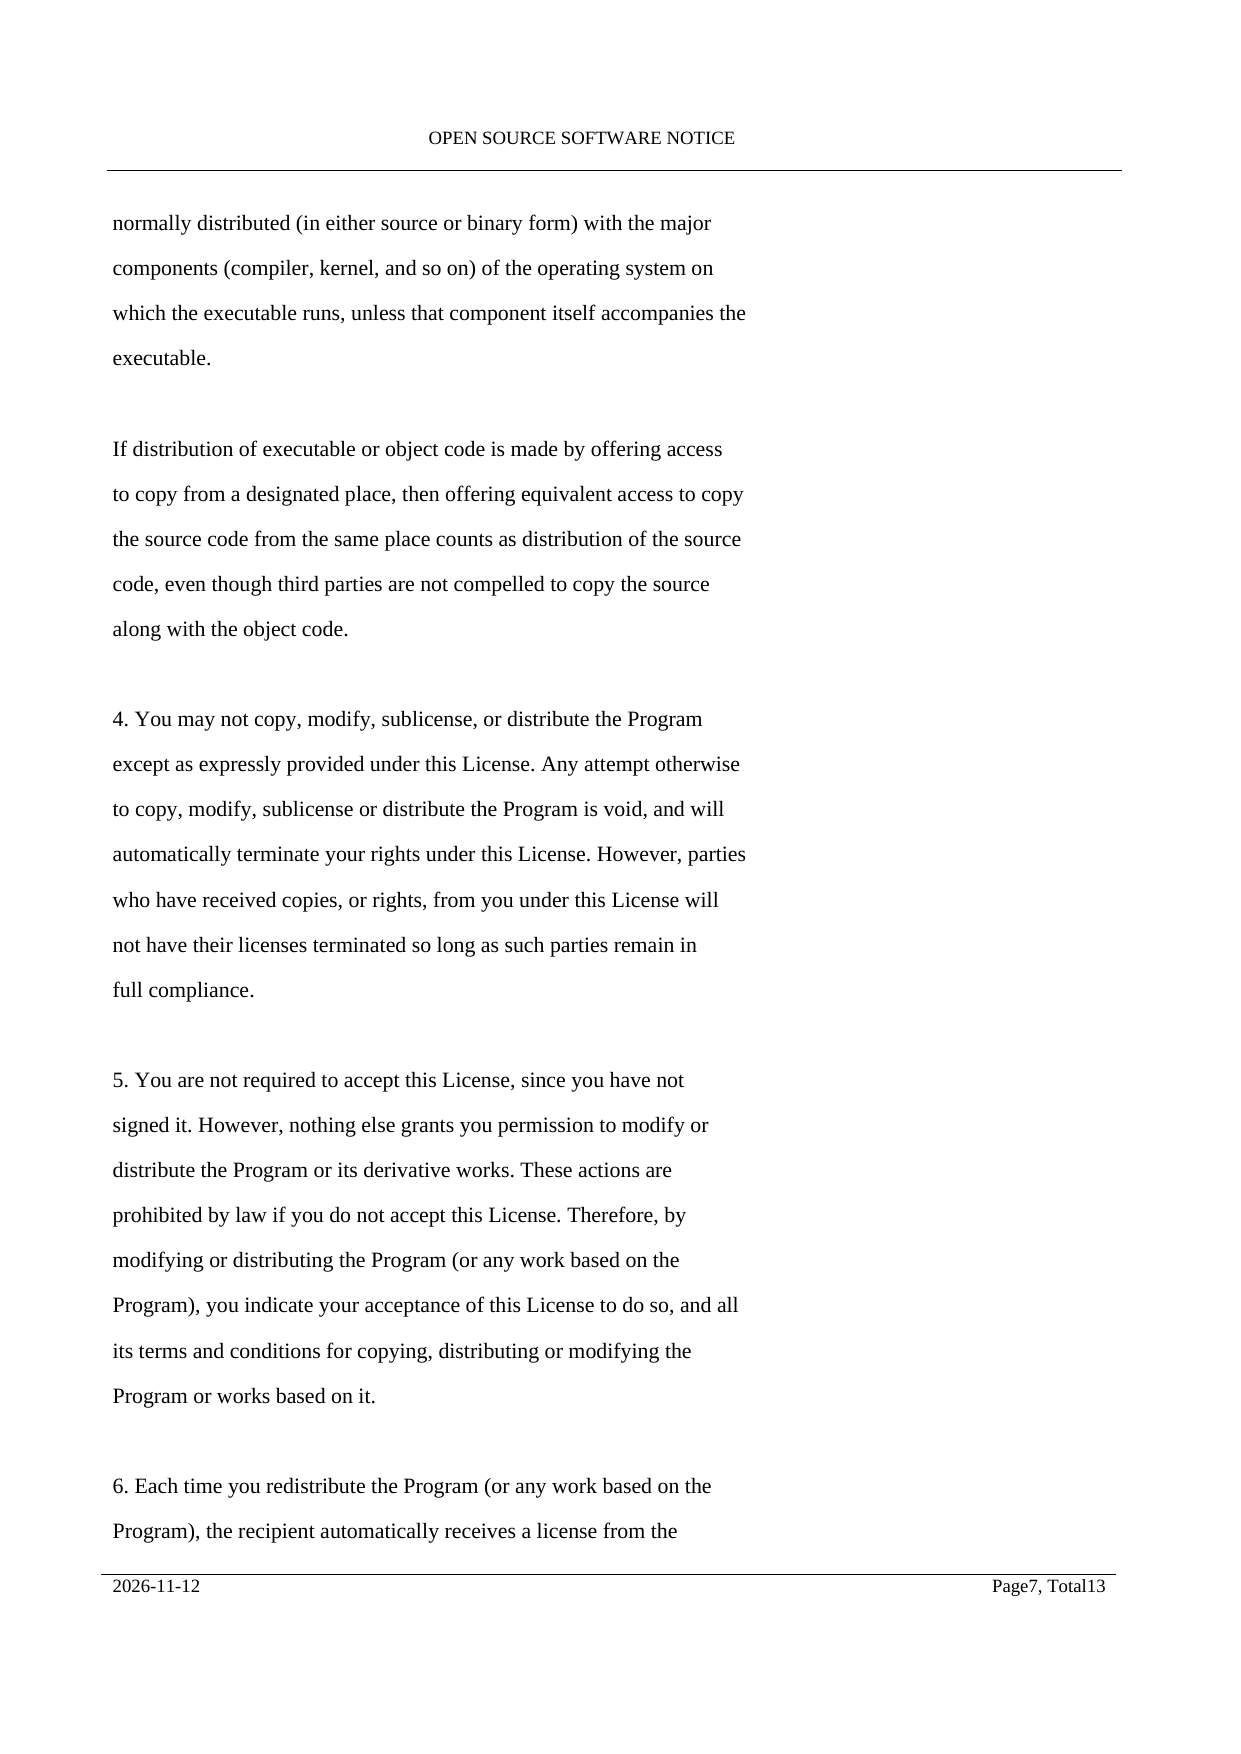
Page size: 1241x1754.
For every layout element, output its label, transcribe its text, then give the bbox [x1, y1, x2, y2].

text along with the object code. [112, 612, 1128, 645]
text Program), you indicate your acceptance of this License to do so, and all [112, 1289, 1128, 1321]
text who have received copies, or rights, from you under this License will [112, 883, 1128, 915]
text Program), the recipient automatically receives a license from the [112, 1514, 1128, 1547]
text the source code from the same place counts as distribution of the source [112, 522, 1128, 554]
text Program or works based on it. [112, 1379, 1128, 1412]
text to copy from a designated place, then offering equivalent access to copy [112, 477, 1128, 509]
text distribute the Program or its derivative works. These actions are [112, 1153, 1128, 1186]
text executable. [112, 342, 1128, 374]
text prohibited by law if you do not accept this License. Therefore, by [112, 1199, 1128, 1231]
text automatically terminate your rights under this License. However, parties [112, 838, 1128, 870]
text to copy, modify, sublicense or distribute the Program is void, and will [112, 793, 1128, 825]
text components (compiler, kernel, and so on) of the operating system on [112, 251, 1128, 284]
text not have their licenses terminated so long as such parties remain in [112, 928, 1128, 961]
text 6. Each time you redistribute the Program (or any work based on the [112, 1469, 1128, 1502]
text code, even though third parties are not compelled to copy the source [112, 567, 1128, 600]
text full compliance. [112, 973, 1128, 1006]
text normally distributed (in either source or binary form) with the major [112, 206, 1128, 239]
text its terms and conditions for copying, distributing or modifying the [112, 1334, 1128, 1366]
text signed it. However, nothing else grants you permission to modify or [112, 1108, 1128, 1141]
text If distribution of executable or object code is made by offering access [112, 432, 1128, 464]
text modifying or distributing the Program (or any work based on the [112, 1244, 1128, 1276]
text which the executable runs, unless that component itself accompanies the [112, 297, 1128, 329]
text 4. You may not copy, modify, sublicense, or distribute the Program [112, 702, 1128, 735]
text except as expressly provided under this License. Any attempt otherwise [112, 748, 1128, 780]
text 5. You are not required to accept this License, since you have not [112, 1063, 1128, 1096]
